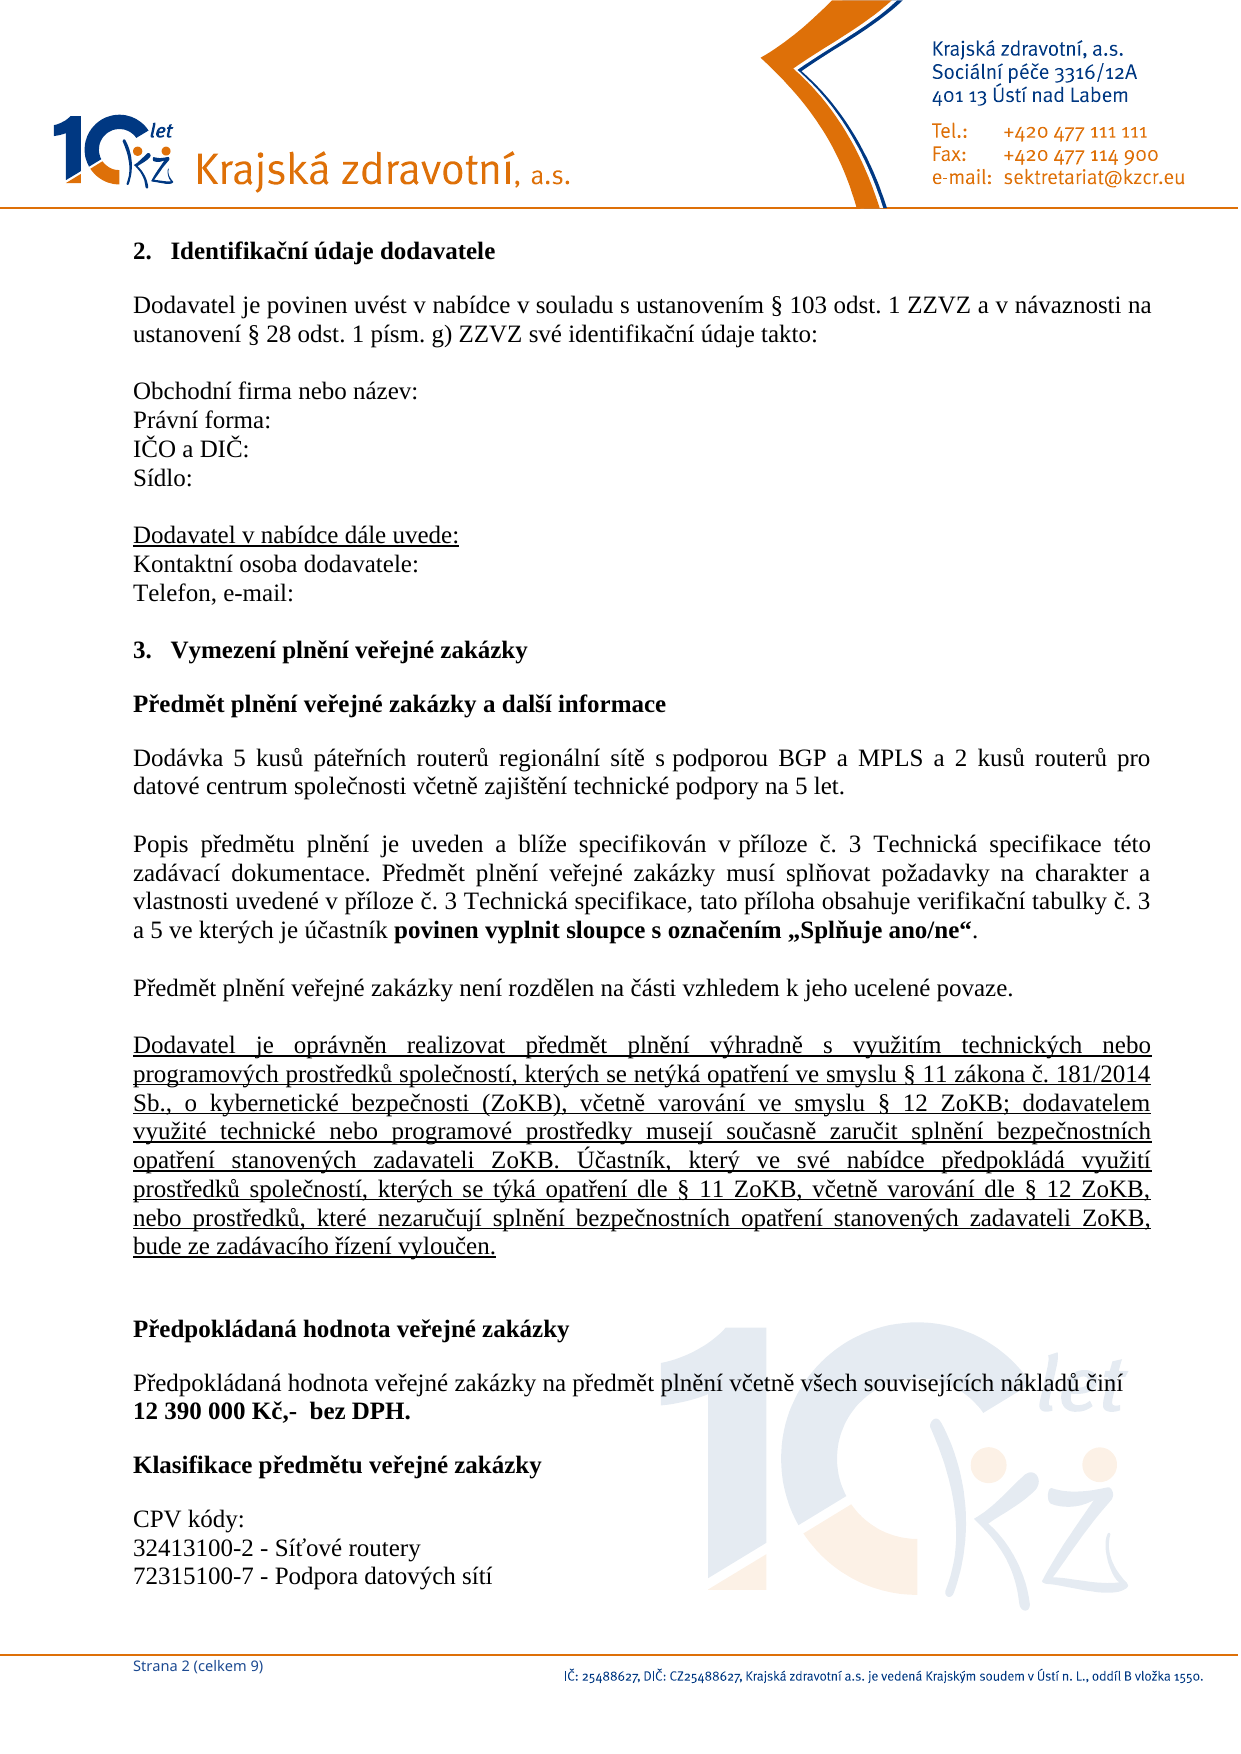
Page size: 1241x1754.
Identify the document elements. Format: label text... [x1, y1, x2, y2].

text CPV kódy: [133, 1504, 1152, 1533]
subtitle Předpokládaná hodnota veřejné zakázky [133, 1314, 1152, 1343]
subtitle Vymezení plnění veřejné zakázky [133, 635, 1152, 664]
text Právní forma: [133, 405, 1152, 434]
subtitle Předmět plnění veřejné zakázky a další informace [133, 689, 1152, 718]
text Dodávka 5 kusů páteřních routerů regionální sítě s podporou BGP a MPLS a 2 kusů routerů pro datové centrum společnosti včetně zajištění technické podpory na 5 let. [133, 743, 1152, 800]
text Popis předmětu plnění je uveden a blíže specifikován v příloze č. 3 Technická specifikace této zadávací dokumentace. Předmět plnění veřejné zakázky musí splňovat požadavky na charakter a vlastnosti uvedené v příloze č. 3 Technická specifikace, tato příloha obsahuje verifikační tabulky č. 3 a 5 ve kterých je účastník povinen vyplnit sloupce s označením „Splňuje ano/ne“. [133, 829, 1152, 944]
text Kontaktní osoba dodavatele: [133, 549, 1152, 578]
text Předmět plnění veřejné zakázky není rozdělen na části vzhledem k jeho ucelené povaze. [133, 973, 1152, 1001]
text IČO a DIČ: [133, 434, 1152, 463]
text Dodavatel je oprávněn realizovat předmět plnění výhradně s využitím technických nebo programových prostředků společností, kterých se netýká opatření ve smyslu § 11 zákona č. 181/2014 Sb., o kybernetické bezpečnosti (ZoKB), včetně varování ve smyslu § 12 ZoKB; dodavatelem využité technické nebo programové prostředky musejí současně zaručit splnění bezpečnostních opatření stanovených zadavateli ZoKB. Účastník, který ve své nabídce předpokládá využití prostředků společností, kterých se týká opatření dle § 11 ZoKB, včetně varování dle § 12 ZoKB, nebo prostředků, které nezaručují splnění bezpečnostních opatření stanovených zadavateli ZoKB, bude ze zadávacího řízení vyloučen. [133, 1057, 1152, 1141]
text Obchodní firma nebo název: [133, 376, 1152, 405]
text Dodavatel je povinen uvést v nabídce v souladu s ustanovením § 103 odst. 1 ZZVZ a v návaznosti na ustanovení § 28 odst. 1 písm. g) ZZVZ své identifikační údaje takto: [133, 290, 1152, 348]
text 32413100-2 - Síťové routery [133, 1533, 1152, 1561]
text Dodavatel v nabídce dále uvede: [133, 520, 1152, 549]
text Dodavatel je oprávněn realizovat předmět plnění výhradně s využitím technických nebo programových prostředků společností, kterých se netýká opatření ve smyslu § 11 zákona č. 181/2014 Sb., o kybernetické bezpečnosti (ZoKB), včetně varování ve smyslu § 12 ZoKB; dodavatelem využité technické nebo programové prostředky musejí současně zaručit splnění bezpečnostních opatření stanovených zadavateli ZoKB. Účastník, který ve své nabídce předpokládá využití prostředků společností, kterých se týká opatření dle § 11 ZoKB, včetně varování dle § 12 ZoKB, nebo prostředků, které nezaručují splnění bezpečnostních opatření stanovených zadavateli ZoKB, bude ze zadávacího řízení vyloučen. [133, 1172, 1152, 1260]
subtitle Klasifikace předmětu veřejné zakázky [133, 1450, 1152, 1479]
text Telefon, e-mail: [133, 578, 1152, 606]
text 72315100-7 - Podpora datových sítí [133, 1561, 1152, 1590]
text Sídlo: [133, 463, 1152, 491]
text 12 390 000 Kč,- bez DPH. [133, 1396, 1152, 1425]
text Předpokládaná hodnota veřejné zakázky na předmět plnění včetně všech souvisejících nákladů činí [133, 1368, 1152, 1396]
subtitle Identifikační údaje dodavatele [133, 236, 1152, 265]
